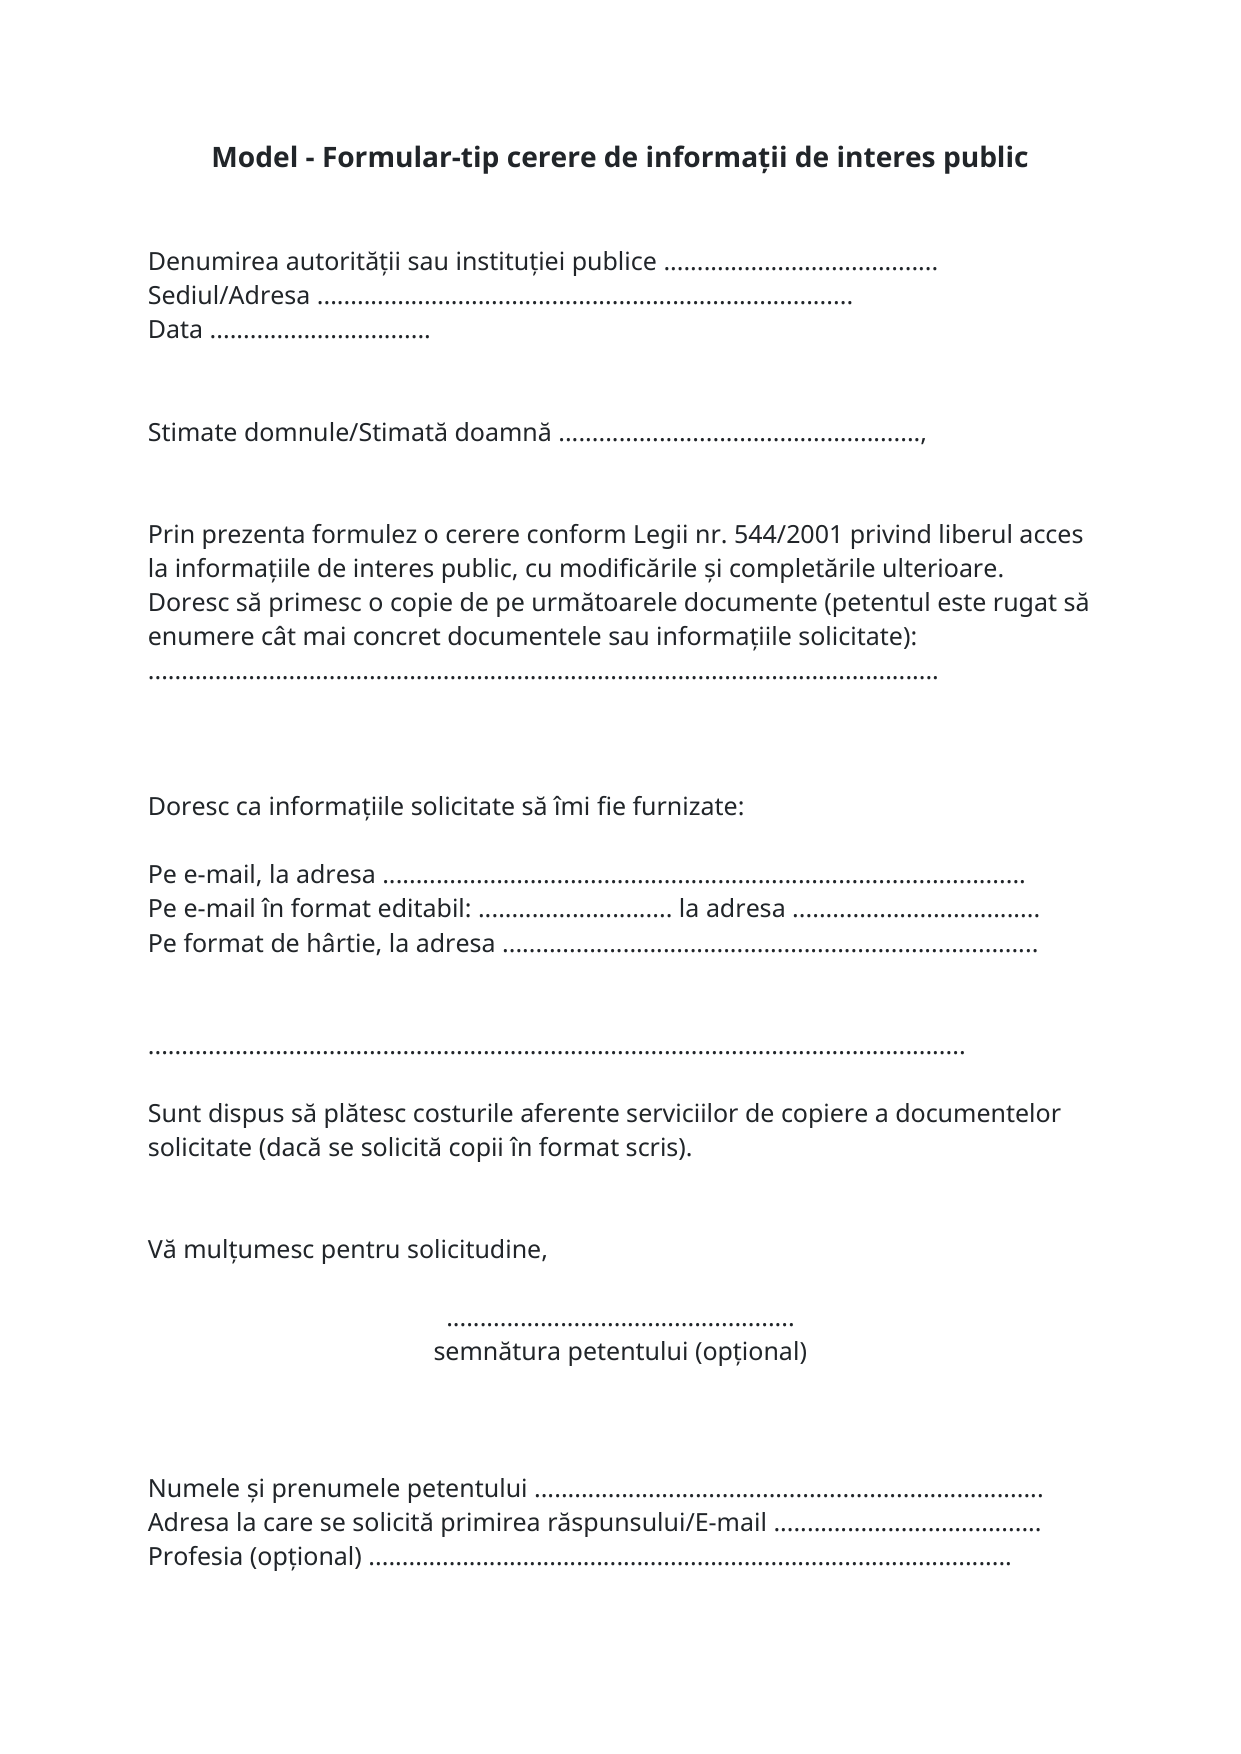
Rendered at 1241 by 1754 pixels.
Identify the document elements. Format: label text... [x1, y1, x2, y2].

text Vă mulţumesc pentru solicitudine, [148, 1232, 1093, 1266]
text Doresc ca informaţiile solicitate să îmi fie furnizate: [148, 789, 1093, 823]
text Sunt dispus să plătesc costurile aferente serviciilor de copiere a documentelor solicitate (dacă se solicită copii în format scris). [148, 1096, 1093, 1164]
text Adresa la care se solicită primirea răspunsului/E-mail ........................................ [148, 1504, 1093, 1538]
text Sediul/Adresa ................................................................................ [148, 278, 1093, 312]
text .......................................................................................................................... [148, 1027, 1093, 1061]
text Prin prezenta formulez o cerere conform Legii nr. 544/2001 privind liberul acces la informaţiile de interes public, cu modificările şi completările ulterioare. Doresc să primesc o copie de pe următoarele documente (petentul este rugat să enumere cât mai concret documentele sau informaţiile solicitate): [148, 516, 1093, 653]
text Pe format de hârtie, la adresa ................................................................................ [148, 925, 1093, 959]
text Pe e-mail în format editabil: ............................. la adresa ..................................... [148, 891, 1093, 925]
text semnătura petentului (opţional) [148, 1334, 1093, 1368]
text Profesia (opţional) ................................................................................................ [148, 1538, 1093, 1572]
text Model - Formular-tip cerere de informaţii de interes public [148, 103, 1093, 176]
text Data ................................. [148, 312, 1093, 346]
text .................................................... [148, 1300, 1093, 1334]
text Pe e-mail, la adresa ................................................................................................ [148, 857, 1093, 891]
text Numele şi prenumele petentului ............................................................................ [148, 1470, 1093, 1504]
text ...................................................................................................................... [148, 653, 1093, 687]
text Stimate domnule/Stimată doamnă ......................................................, [148, 414, 1093, 448]
text Denumirea autorităţii sau instituţiei publice ......................................... [148, 244, 1093, 278]
